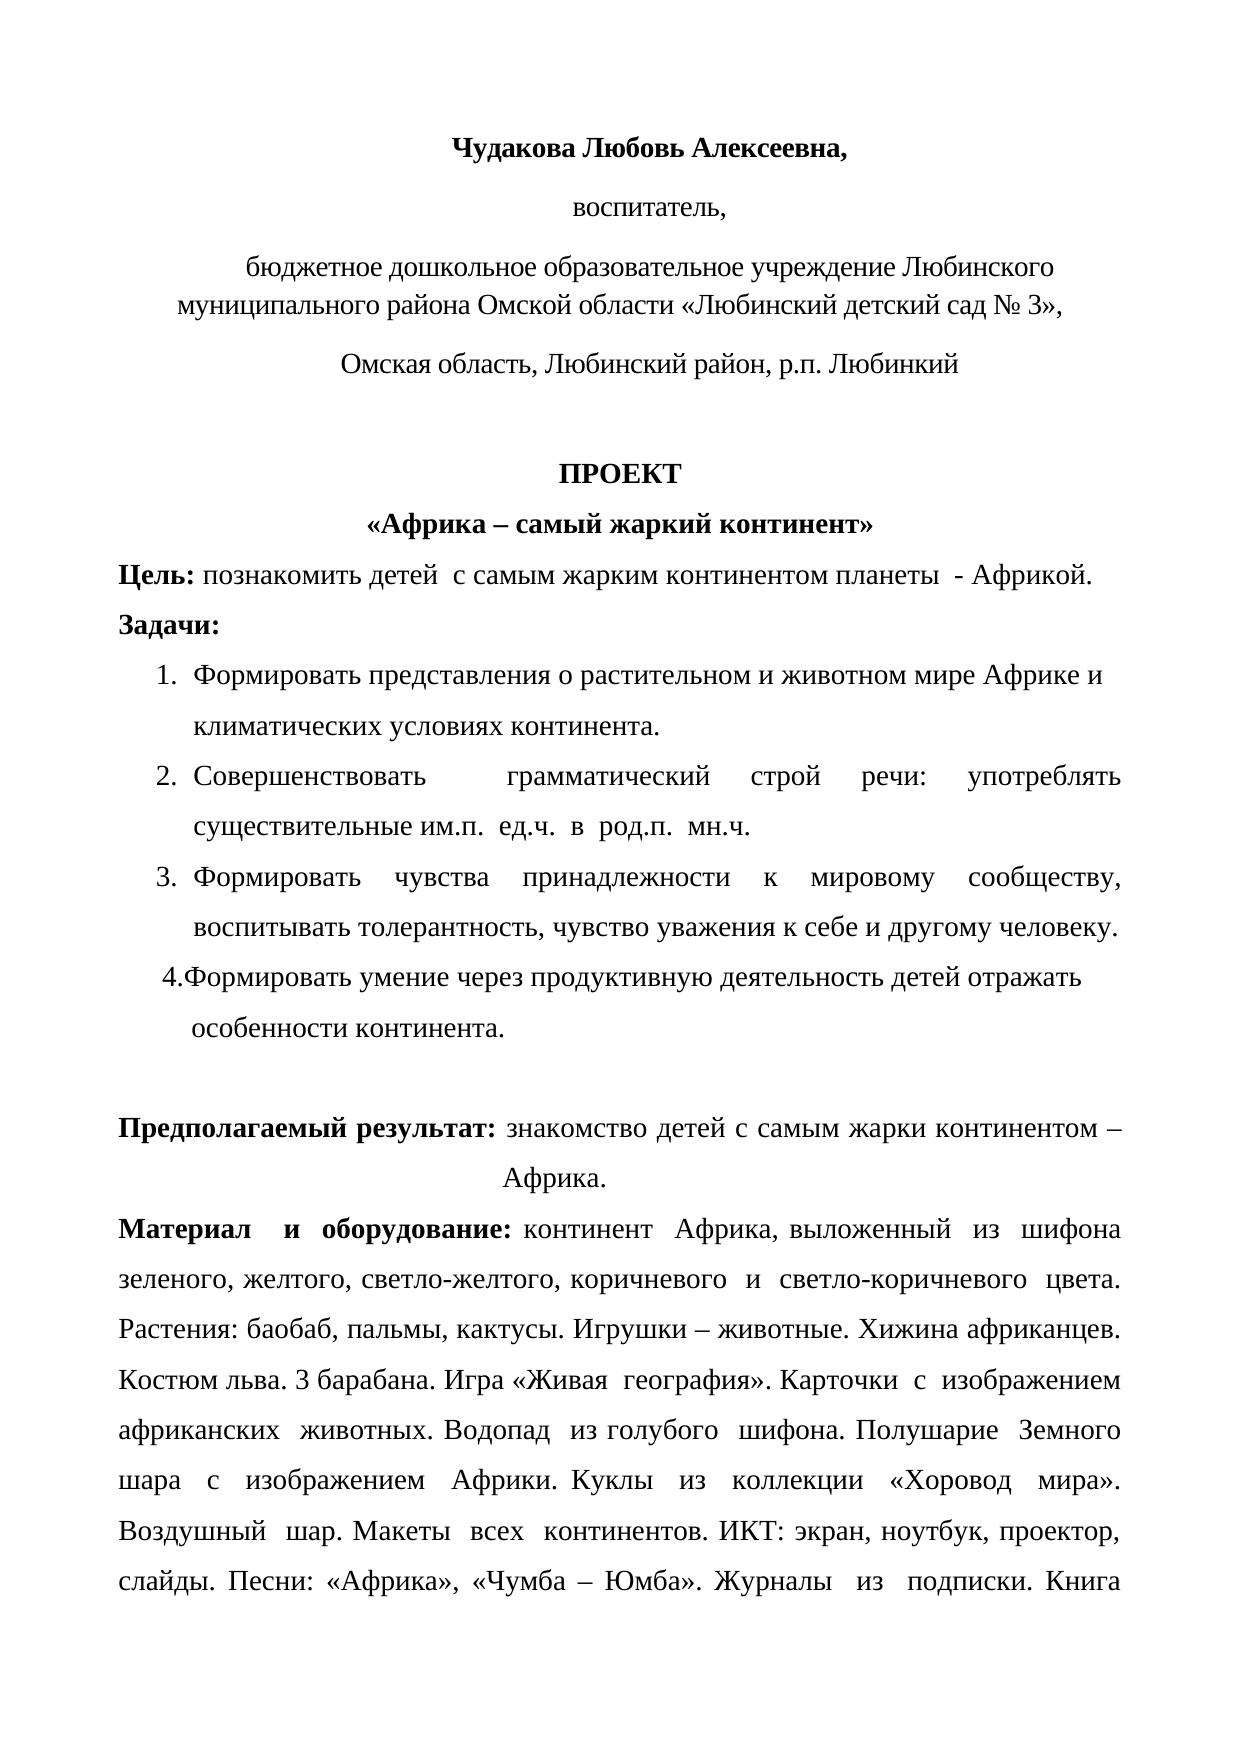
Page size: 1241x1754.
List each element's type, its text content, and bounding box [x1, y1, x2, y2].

text 4.Формировать умение через продуктивную деятельность детей отражать [118, 959, 1122, 993]
text бюджетное дошкольное образовательное учреждение Любинского муниципального района Омской области «Любинский детский сад № 3», [118, 249, 1122, 321]
list Совершенствовать грамматический строй речи: употреблять существительные им.п. ед.ч. в род.п. мн.ч. [156, 758, 1122, 842]
text особенности континента. [118, 1010, 1122, 1043]
text Предполагаемый результат: знакомство детей с самым жарки континентом – Африка. [118, 1110, 1122, 1194]
text Задачи: [118, 607, 1122, 641]
text «Африка – самый жаркий континент» [118, 507, 1122, 540]
text Чудакова Любовь Алексеевна, [118, 130, 1122, 163]
text Цель: познакомить детей с самым жарким континентом планеты - Африкой. [118, 557, 1122, 590]
text ПРОЕКТ [118, 456, 1122, 490]
list Формировать представления о растительном и животном мире Африке и климатических условиях континента. [156, 657, 1122, 741]
text воспитатель, [118, 189, 1122, 223]
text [118, 1211, 1122, 1597]
text Омская область, Любинский район, р.п. Любинкий [118, 347, 1122, 380]
list Формировать чувства принадлежности к мировому сообществу, воспитывать толерантность, чувство уважения к себе и другому человеку. [156, 859, 1122, 943]
